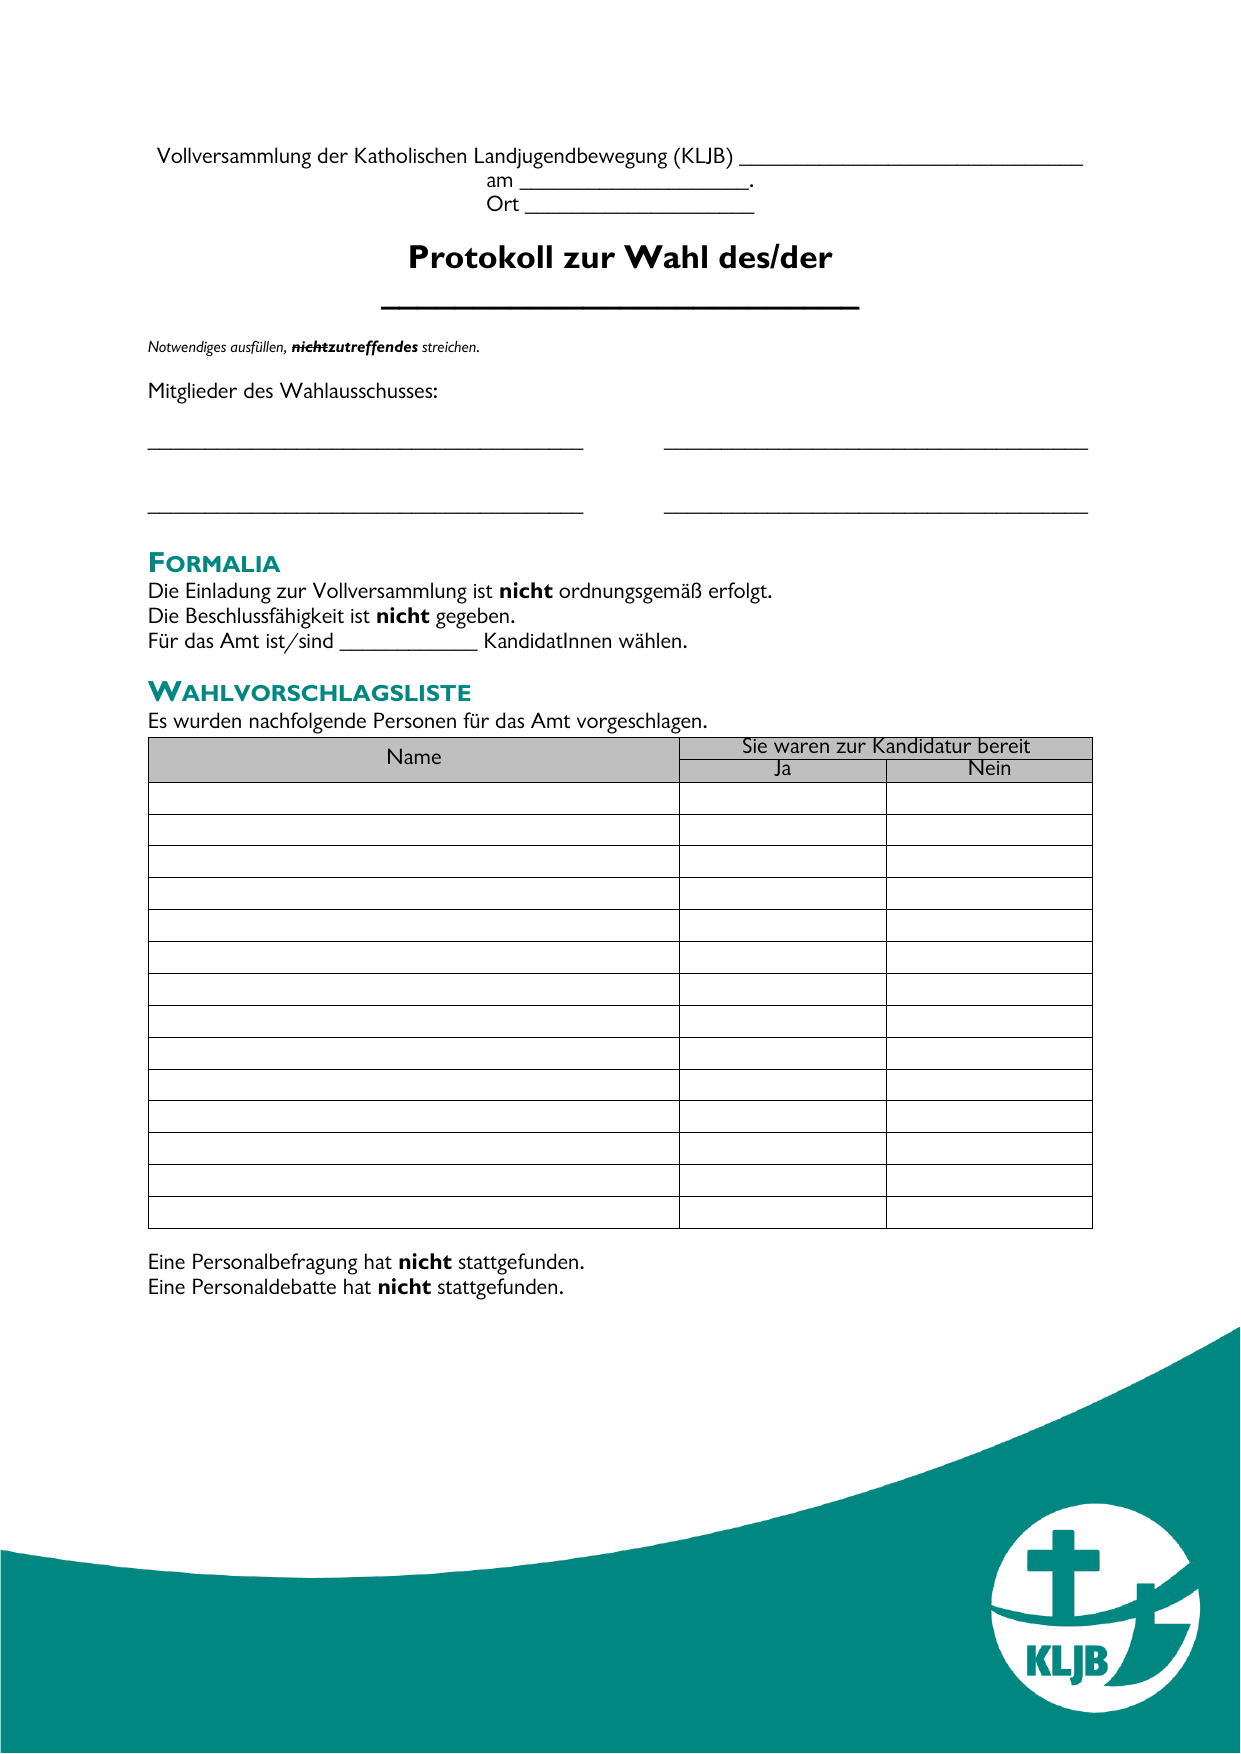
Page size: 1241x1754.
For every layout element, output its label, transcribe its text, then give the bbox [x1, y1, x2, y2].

table_cell [887, 1070, 1092, 1100]
text ______________________________________ _____________________________________ [148, 496, 1093, 517]
text Eine Personaldebatte hat nicht stattgefunden. [148, 1278, 1093, 1300]
table_cell [149, 846, 679, 877]
table_cell [149, 878, 679, 909]
table_cell [887, 846, 1092, 877]
table_cell [149, 942, 679, 973]
table_cell [680, 910, 886, 941]
table_header Name [149, 738, 679, 782]
text Protokoll zur Wahl des/der __________________________ [148, 245, 1093, 312]
text Für das Amt ist/sind ____________ KandidatInnen wählen. [148, 633, 1093, 654]
table_header Sie waren zur Kandidatur bereit [680, 738, 1092, 759]
table_cell [680, 846, 886, 877]
text Eine Personalbefragung hat nicht stattgefunden. [148, 1253, 1093, 1275]
table_cell [887, 1133, 1092, 1164]
table_cell Nein [887, 760, 1092, 782]
text ______________________________________ _____________________________________ [148, 432, 1093, 453]
table_cell [680, 1197, 886, 1228]
table_cell [149, 1070, 679, 1100]
table_cell [149, 974, 679, 1005]
table_cell [680, 783, 886, 813]
text Die Einladung zur Vollversammlung ist nicht ordnungsgemäß erfolgt. [148, 583, 1093, 604]
text Es wurden nachfolgende Personen für das Amt vorgeschlagen. [148, 713, 1093, 734]
table_cell [887, 1006, 1092, 1037]
subtitle Formalia [148, 552, 1093, 579]
table_cell [149, 1101, 679, 1132]
table_cell [887, 974, 1092, 1005]
text Vollversammlung der Katholischen Landjugendbewegung (KLJB) ______________________________ [148, 148, 1093, 169]
table_cell [680, 1165, 886, 1196]
text Notwendiges ausfüllen, nichtzutreffendes streichen. [148, 341, 1093, 356]
table_cell [887, 942, 1092, 973]
text Mitglieder des Wahlausschusses: [148, 383, 1093, 404]
table_cell [149, 815, 679, 845]
table_cell [149, 1165, 679, 1196]
table_cell [887, 1101, 1092, 1132]
table_cell [887, 1165, 1092, 1196]
table_cell [680, 1133, 886, 1164]
table_cell [680, 878, 886, 909]
table_cell [680, 1070, 886, 1100]
table_cell [680, 974, 886, 1005]
table_cell [887, 1197, 1092, 1228]
table_cell [149, 1133, 679, 1164]
table_cell [680, 942, 886, 973]
table_cell [149, 1038, 679, 1068]
subtitle Wahlvorschlagsliste [148, 681, 1093, 708]
table_cell [149, 1197, 679, 1228]
table_cell [680, 1101, 886, 1132]
table_cell [149, 910, 679, 941]
picture [0, 0, 1241, 1753]
table_cell [680, 815, 886, 845]
table_cell [887, 910, 1092, 941]
table_cell Ja [680, 760, 886, 782]
table_cell [680, 1038, 886, 1068]
table_cell [887, 783, 1092, 813]
table_cell [887, 878, 1092, 909]
text Die Beschlussfähigkeit ist nicht gegeben. [148, 608, 1093, 629]
table_cell [887, 815, 1092, 845]
text am ____________________. [148, 172, 1093, 193]
table_cell [149, 1006, 679, 1037]
table_cell [149, 783, 679, 813]
table_cell [887, 1038, 1092, 1068]
text Ort ____________________ [148, 196, 1093, 218]
table_cell [680, 1006, 886, 1037]
